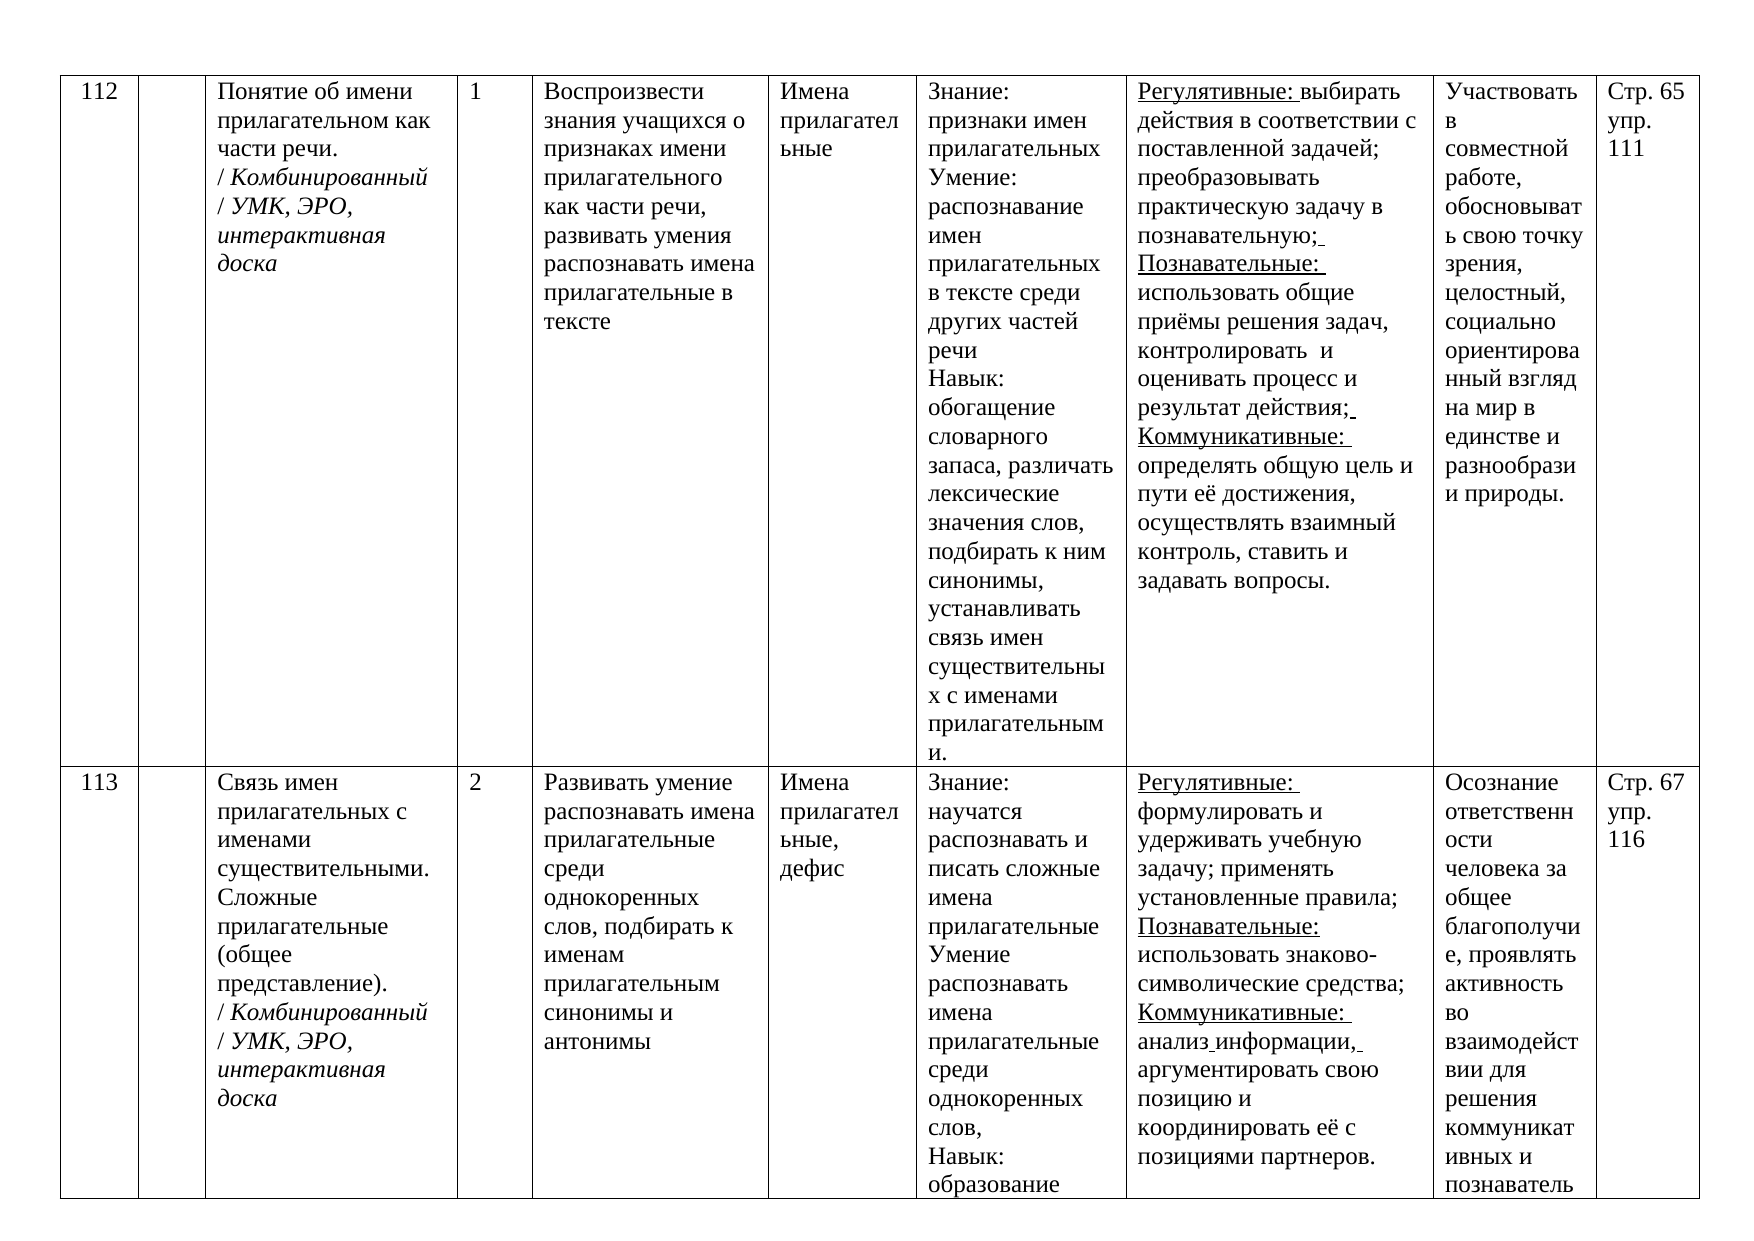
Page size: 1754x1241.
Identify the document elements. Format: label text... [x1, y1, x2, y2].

table_cell 113 [61, 767, 138, 1198]
table_cell Стр. 65 упр. 111 [1597, 76, 1699, 766]
table_cell Имена прилагательные [769, 76, 916, 766]
table_cell 1 [458, 76, 532, 766]
table_cell Понятие об имени прилагательном как части речи. / Комбинированный / УМК, ЭРО, интерактивная доска [206, 76, 457, 766]
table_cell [769, 767, 916, 1198]
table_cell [533, 767, 768, 1198]
table_cell [139, 767, 205, 1198]
table_cell Регулятивные: выбирать действия в соответствии с поставленной задачей; преобразовывать практическую задачу в познавательную; Познавательные: использовать общие приёмы решения задач, контролировать и оценивать процесс и результат действия; Коммуникативные: определять общую цель и пути её достижения, осуществлять взаимный контроль, ставить и задавать вопросы. [1127, 76, 1433, 766]
table_cell Участвовать в совместной работе, обосновывать свою точку зрения, целостный, социально ориентированный взгляд на мир в единстве и разнообразии природы. [1434, 76, 1596, 766]
table_cell Знание: признаки имен прилагательных Умение: распознавание имен прилагательных в тексте среди других частей речи Навык: обогащение словарного запаса, различать лексические значения слов, подбирать к ним синонимы, устанавливать связь имен существительных с именами прилагательными. [917, 76, 1126, 766]
table_cell 112 [61, 76, 138, 766]
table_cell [1127, 767, 1433, 1198]
table_cell Воспроизвести знания учащихся о признаках имени прилагательного как части речи, развивать умения распознавать имена прилагательные в тексте [533, 76, 768, 766]
table_cell 2 [458, 767, 532, 1198]
table_cell Стр. 67 упр. 116 [1597, 767, 1699, 1198]
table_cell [1434, 767, 1596, 1198]
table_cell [917, 767, 1126, 1198]
table_cell [139, 76, 205, 766]
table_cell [206, 767, 457, 1198]
